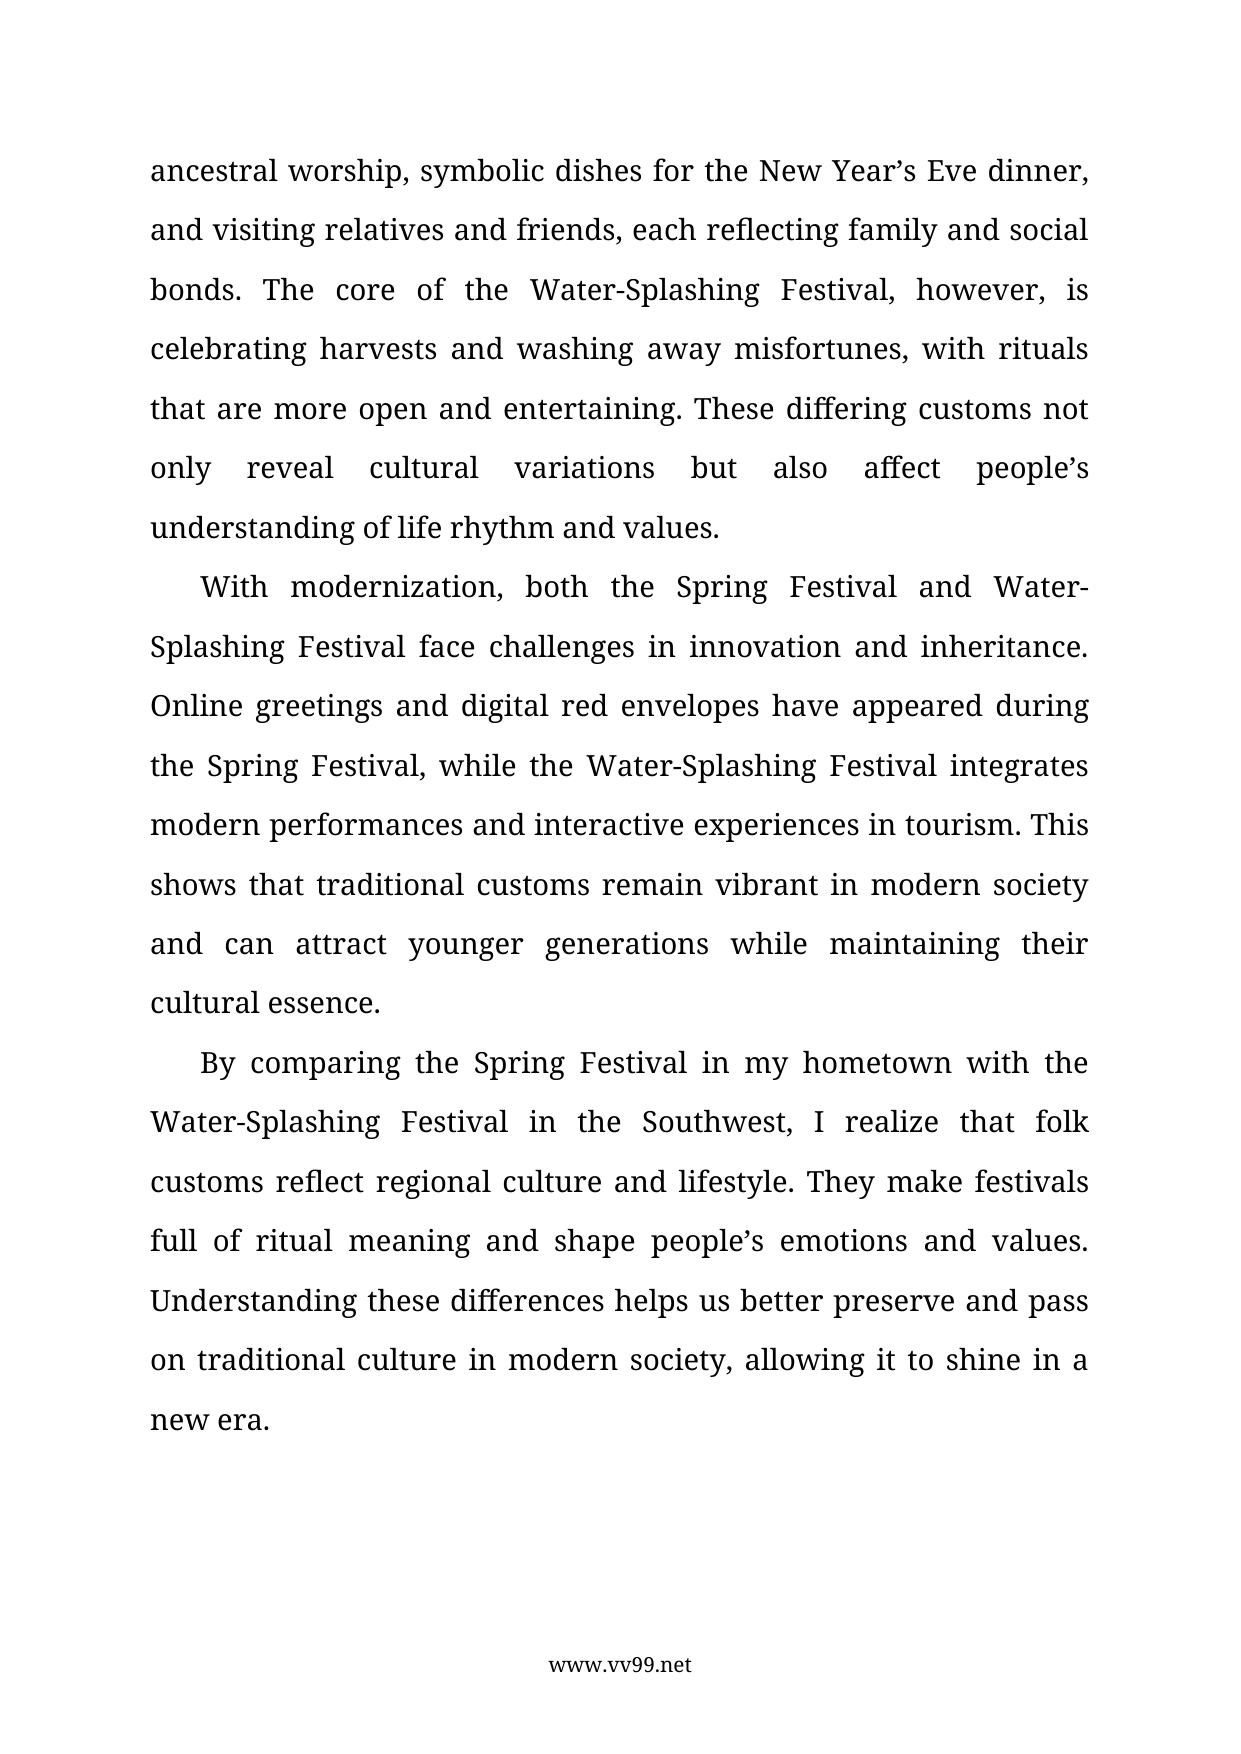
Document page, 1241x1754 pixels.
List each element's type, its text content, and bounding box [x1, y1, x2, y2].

text With modernization, both the Spring Festival and Water-Splashing Festival face challenges in innovation and inheritance. Online greetings and digital red envelopes have appeared during the Spring Festival, while the Water-Splashing Festival integrates modern performances and interactive experiences in tourism. This shows that traditional customs remain vibrant in modern society and can attract younger generations while maintaining their cultural essence. [150, 566, 1090, 1022]
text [150, 150, 1090, 547]
text By comparing the Spring Festival in my hometown with the Water-Splashing Festival in the Southwest, I realize that folk customs reflect regional culture and lifestyle. They make festivals full of ritual meaning and shape people’s emotions and values. Understanding these differences helps us better preserve and pass on traditional culture in modern society, allowing it to shine in a new era. [150, 1042, 1090, 1439]
